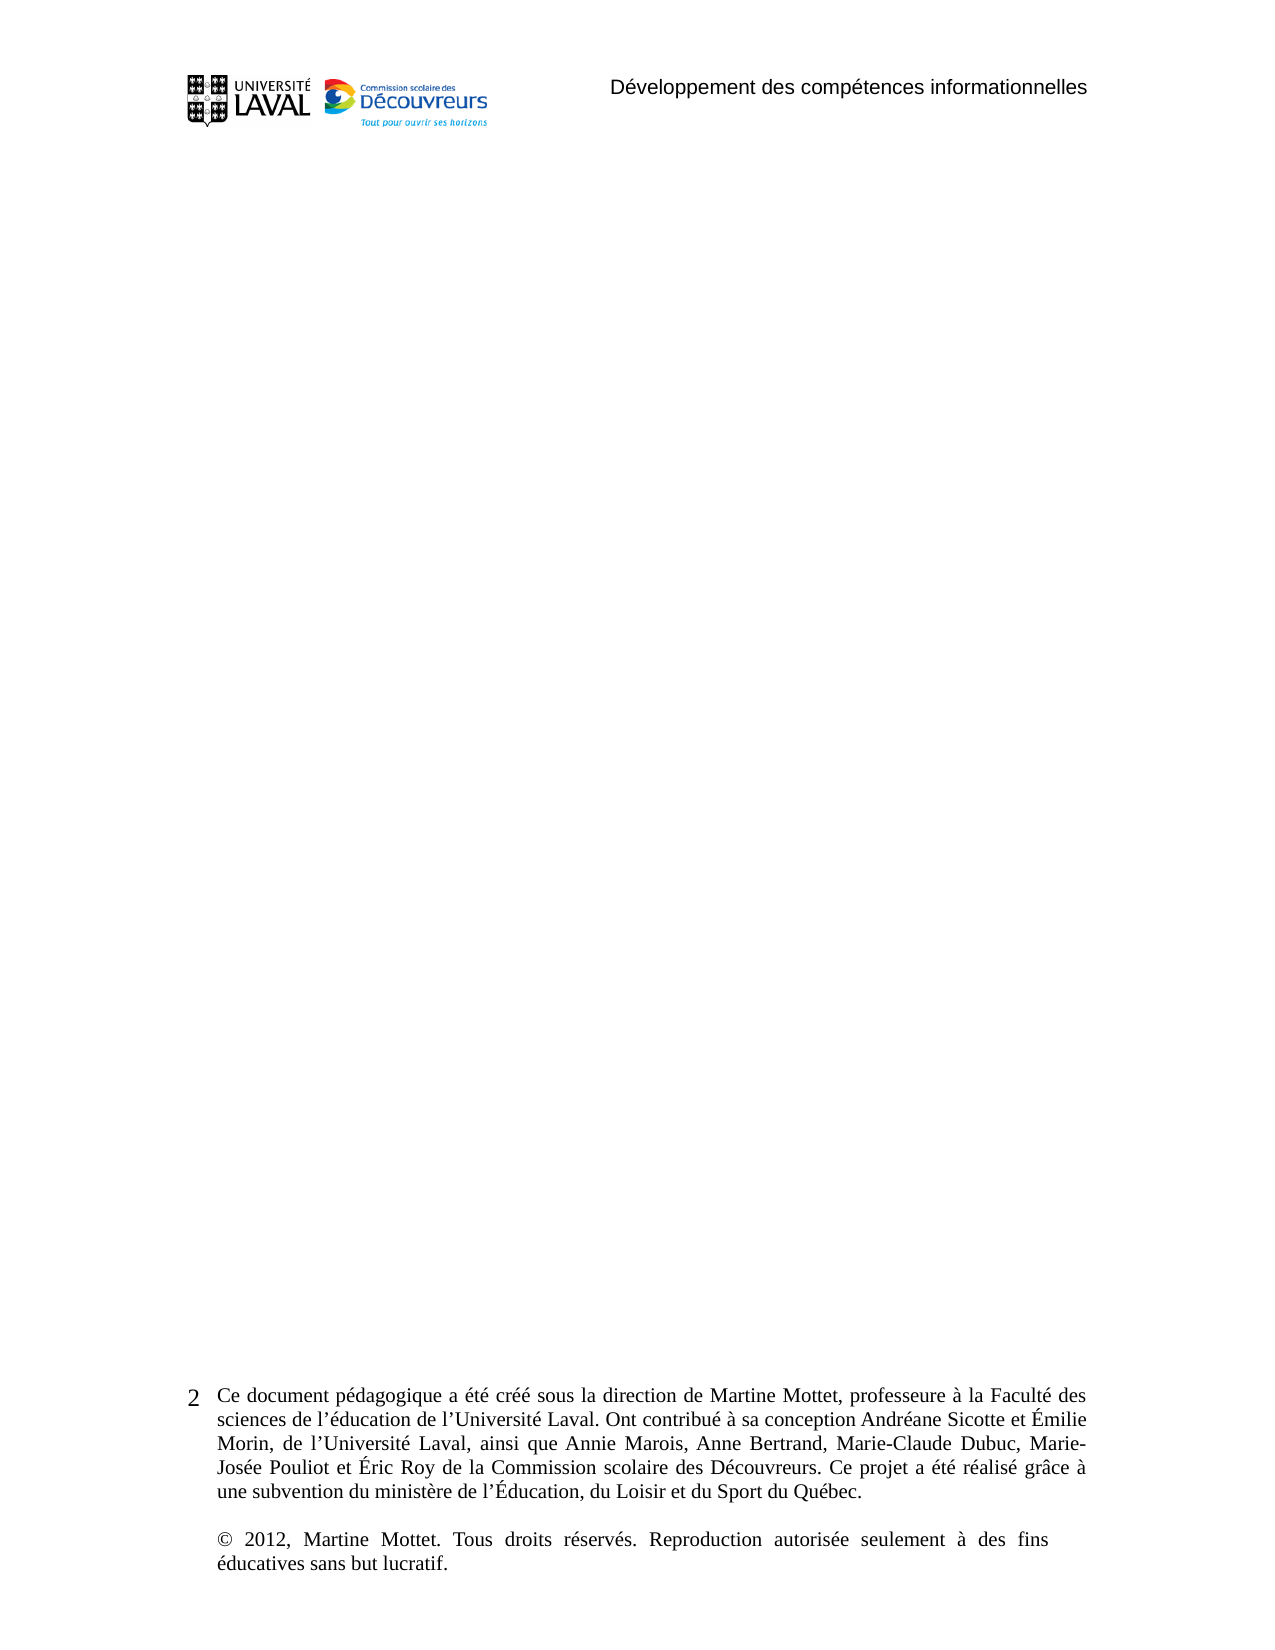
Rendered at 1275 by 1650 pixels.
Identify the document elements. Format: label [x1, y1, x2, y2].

picture [187, 75, 311, 127]
picture [324, 79, 487, 127]
